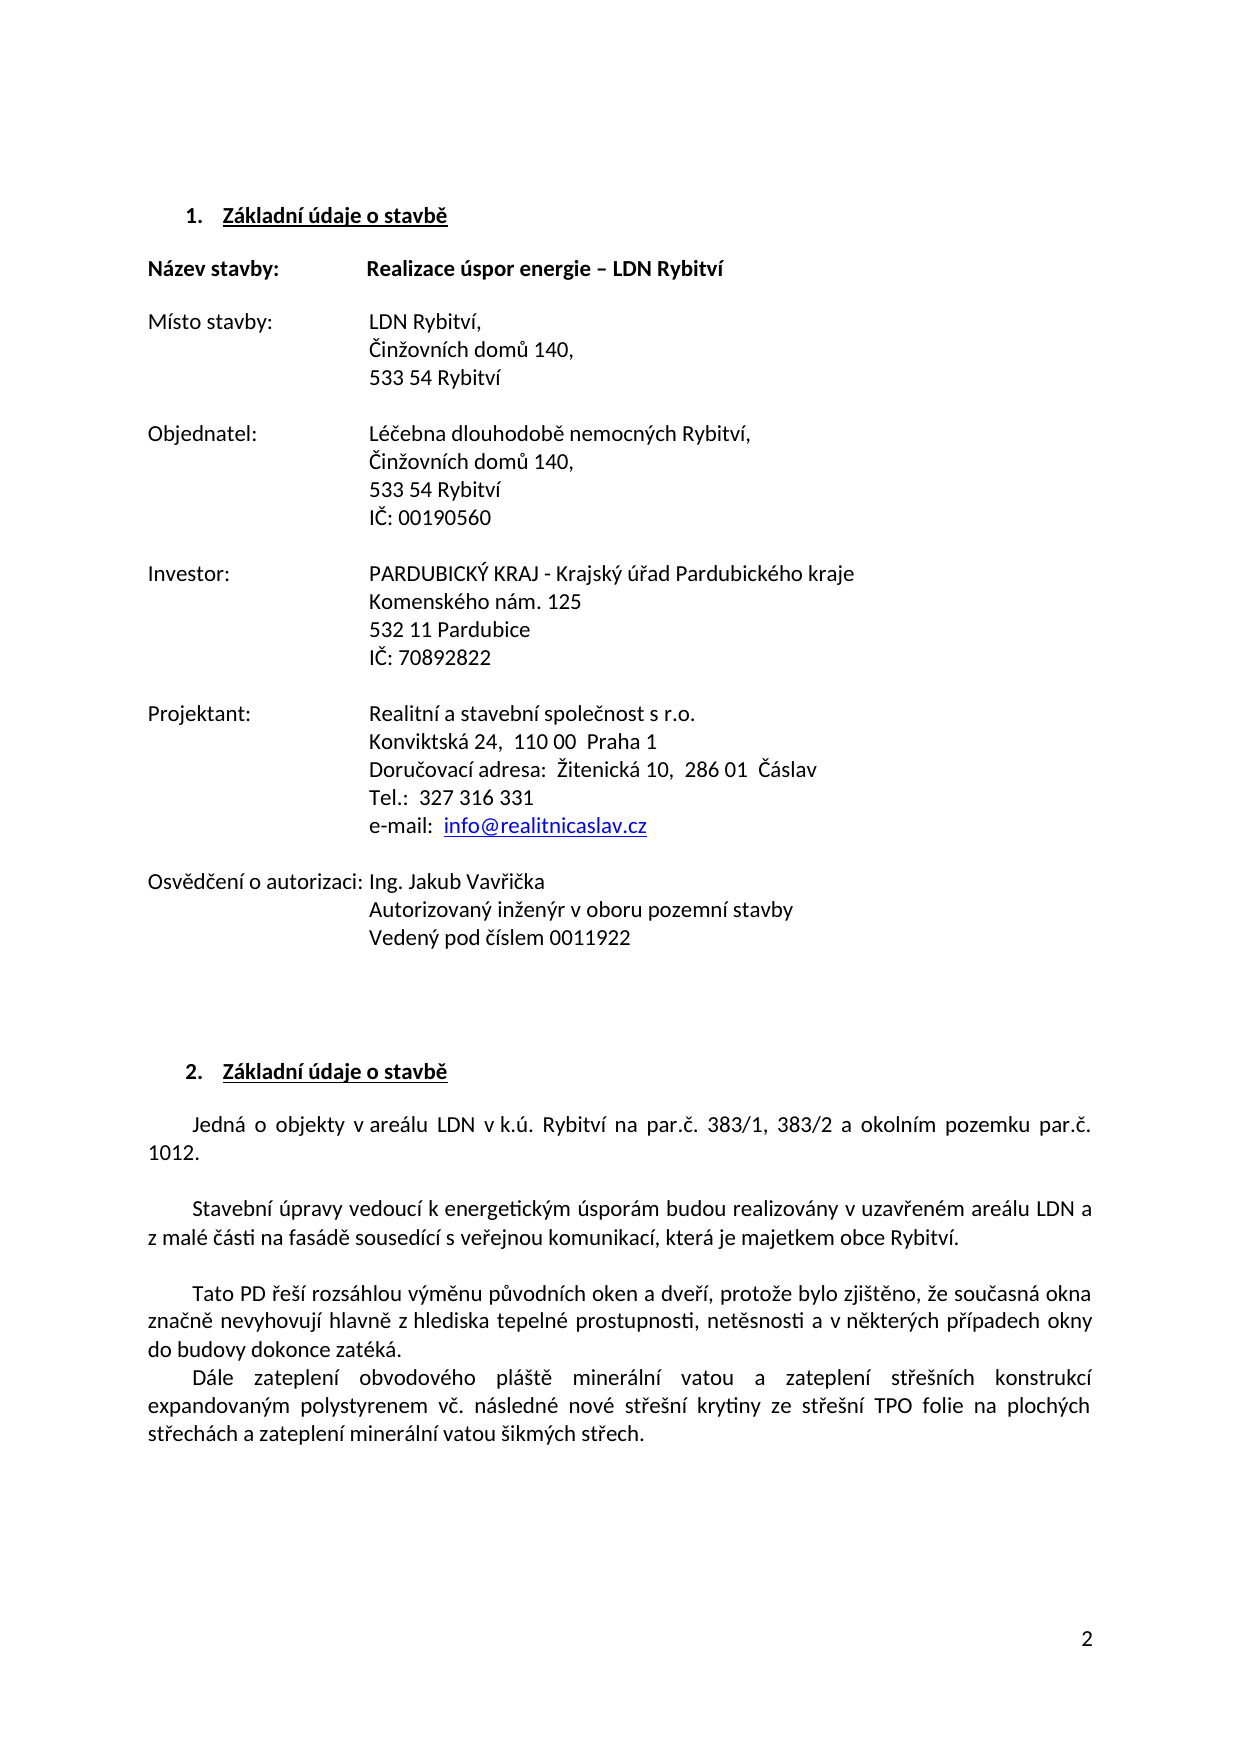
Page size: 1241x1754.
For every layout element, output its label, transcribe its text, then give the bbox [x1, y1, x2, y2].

text Název stavby: Realizace úspor energie – LDN Rybitví [148, 254, 1093, 282]
text Projektant: Realitní a stavební společnost s r.o. [148, 699, 1093, 727]
text Komenského nám. 125 [148, 587, 1093, 615]
text Jedná o objekty v areálu LDN v k.ú. Rybitví na par.č. 383/1, 383/2 a okolním pozemku par.č. 1012. [148, 1111, 1093, 1167]
text IČ: 00190560 [295, 503, 1093, 531]
list Základní údaje o stavbě [185, 201, 1093, 229]
text e-mail: info@realitnicaslav.cz [162, 811, 1093, 839]
text Činžovních domů 140, [295, 447, 1093, 475]
text Autorizovaný inženýr v oboru pozemní stavby [295, 895, 1093, 923]
text 533 54 Rybitví [295, 363, 1093, 391]
text 533 54 Rybitví [295, 475, 1093, 503]
text Tel.: 327 316 331 [162, 783, 1093, 811]
text Činžovních domů 140, [295, 335, 1093, 363]
text Objednatel: Léčebna dlouhodobě nemocných Rybitví, [148, 419, 1093, 447]
text Tato PD řeší rozsáhlou výměnu původních oken a dveří, protože bylo zjištěno, že současná okna značně nevyhovují hlavně z hlediska tepelné prostupnosti, netěsnosti a v některých případech okny do budovy dokonce zatéká. [148, 1279, 1093, 1363]
text Konviktská 24, 110 00 Praha 1 [162, 727, 1093, 755]
text Vedený pod číslem 0011922 [162, 923, 1093, 951]
list Základní údaje o stavbě [185, 1057, 1093, 1086]
text IČ: 70892822 [295, 643, 1093, 671]
text Investor: PARDUBICKÝ KRAJ - Krajský úřad Pardubického kraje [148, 559, 1093, 587]
text Místo stavby: LDN Rybitví, [148, 307, 1093, 335]
text Dále zateplení obvodového pláště minerální vatou a zateplení střešních konstrukcí expandovaným polystyrenem vč. následné nové střešní krytiny ze střešní TPO folie na plochých střechách a zateplení minerální vatou šikmých střech. [148, 1363, 1093, 1447]
text Doručovací adresa: Žitenická 10, 286 01 Čáslav [162, 755, 1093, 783]
text Stavební úpravy vedoucí k energetickým úsporám budou realizovány v uzavřeném areálu LDN a z malé části na fasádě sousedící s veřejnou komunikací, která je majetkem obce Rybitví. [148, 1194, 1093, 1251]
text Osvědčení o autorizaci: Ing. Jakub Vavřička [148, 867, 1093, 895]
text 532 11 Pardubice [295, 615, 1093, 643]
